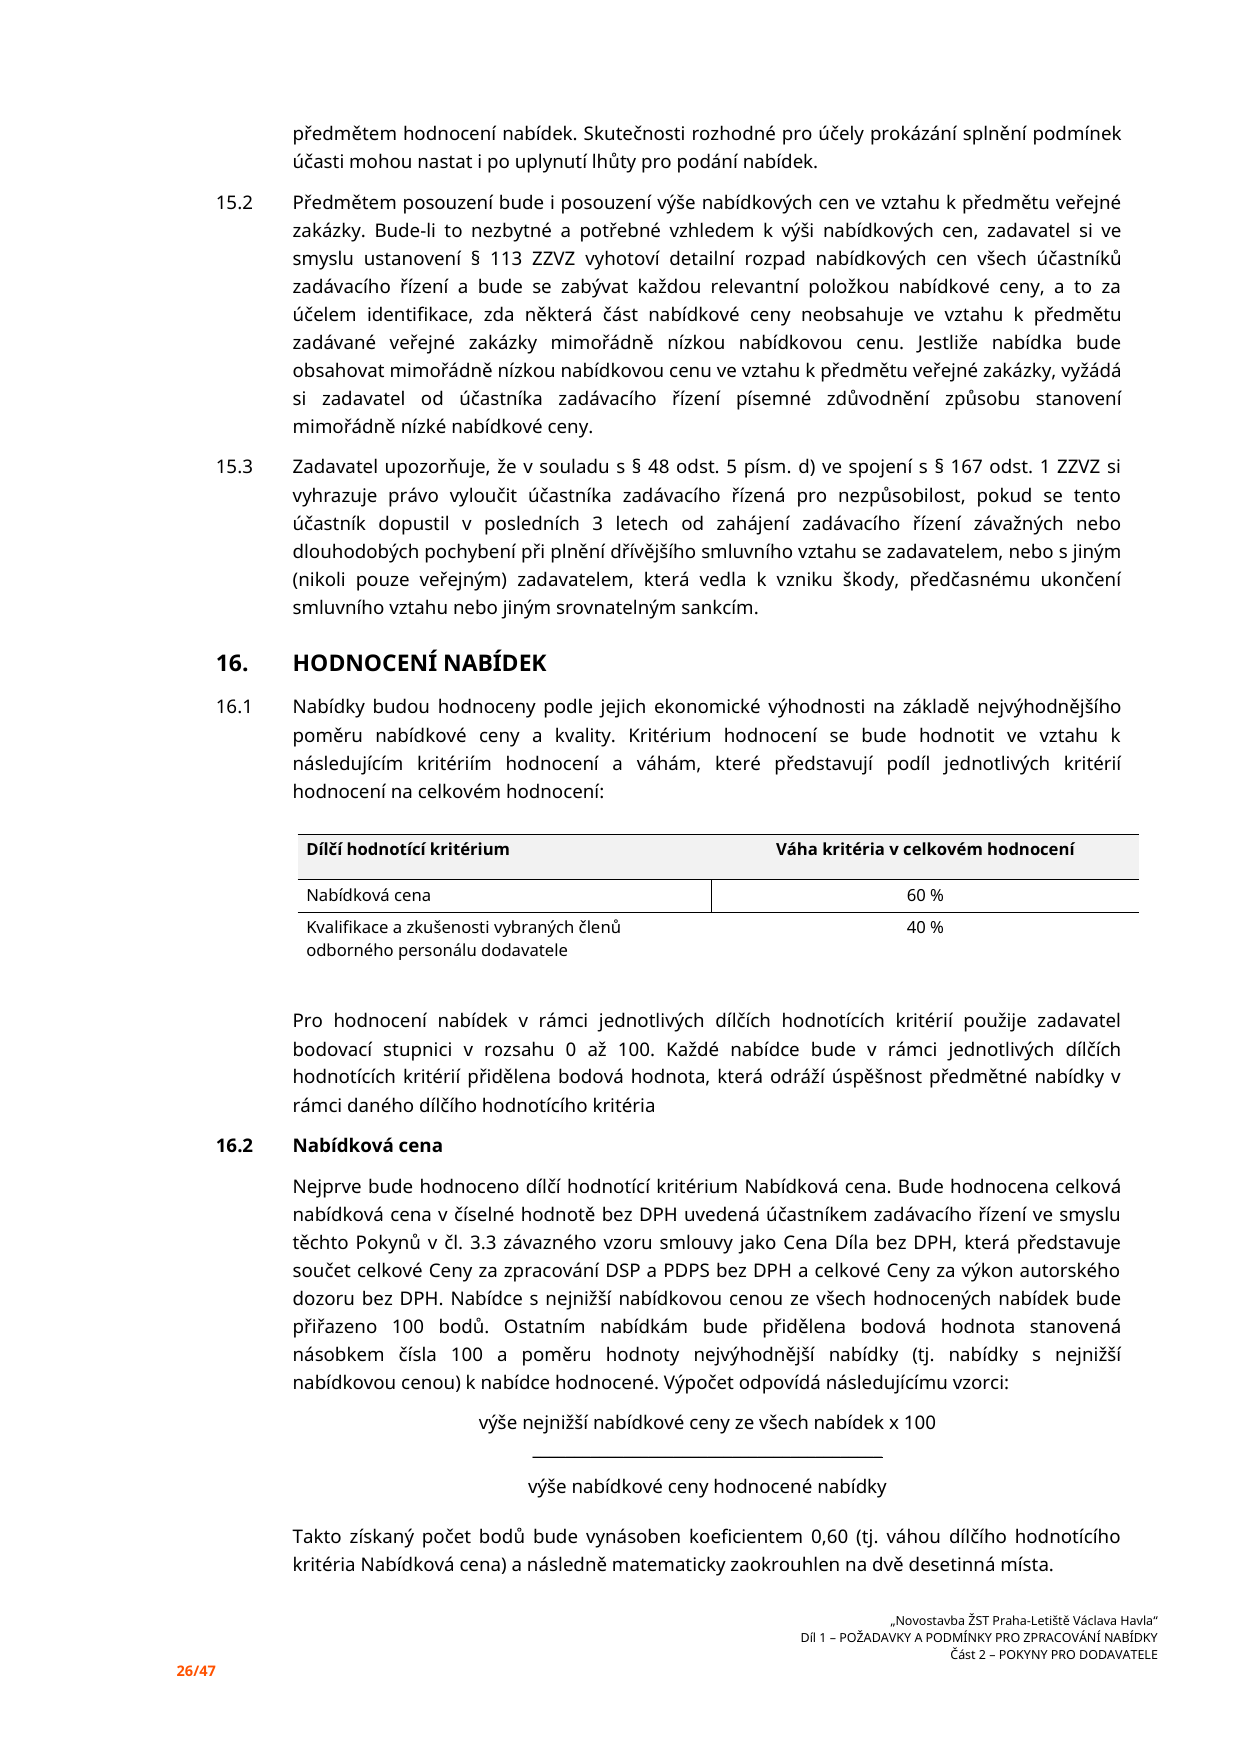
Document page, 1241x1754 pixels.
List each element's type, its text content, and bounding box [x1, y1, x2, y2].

text Zadavatel upozorňuje, že v souladu s § 48 odst. 5 písm. d) ve spojení s § 167 odst. 1 ZZVZ si vyhrazuje právo vyloučit účastníka zadávacího řízená pro nezpůsobilost, pokud se tento účastník dopustil v posledních 3 letech od zahájení zadávacího řízení závažných nebo dlouhodobých pochybení při plnění dřívějšího smluvního vztahu se zadavatelem, nebo s jiným (nikoli pouze veřejným) zadavatelem, která vedla k vzniku škody, předčasnému ukončení smluvního vztahu nebo jiným srovnatelným sankcím. [216, 454, 1122, 619]
table_cell Nabídková cena [298, 880, 711, 912]
table_header Dílčí hodnotící kritérium [298, 835, 711, 879]
list __________________________________________ [292, 1435, 1122, 1461]
text Nabídková cena [216, 1132, 1122, 1158]
table_header Váha kritéria v celkovém hodnocení [711, 835, 1139, 879]
text Nabídky budou hodnoceny podle jejich ekonomické výhodnosti na základě nejvýhodnějšího poměru nabídkové ceny a kvality. Kritérium hodnocení se bude hodnotit ve vztahu k následujícím kritériím hodnocení a váhám, které představují podíl jednotlivých kritérií hodnocení na celkovém hodnocení: [216, 694, 1122, 803]
text Předmětem posouzení bude i posouzení výše nabídkových cen ve vztahu k předmětu veřejné zakázky. Bude-li to nezbytné a potřebné vzhledem k výši nabídkových cen, zadavatel si ve smyslu ustanovení § 113 ZZVZ vyhotoví detailní rozpad nabídkových cen všech účastníků zadávacího řízení a bude se zabývat každou relevantní položkou nabídkové ceny, a to za účelem identifikace, zda některá část nabídkové ceny neobsahuje ve vztahu k předmětu zadávané veřejné zakázky mimořádně nízkou nabídkovou cenu. Jestliže nabídka bude obsahovat mimořádně nízkou nabídkovou cenu ve vztahu k předmětu veřejné zakázky, vyžádá si zadavatel od účastníka zadávacího řízení písemné zdůvodnění způsobu stanovení mimořádně nízké nabídkové ceny. [216, 189, 1122, 439]
list výše nejnižší nabídkové ceny ze všech nabídek x 100 [292, 1409, 1122, 1435]
table_cell 40 % [711, 913, 1139, 967]
list Pro hodnocení nabídek v rámci jednotlivých dílčích hodnotících kritérií použije zadavatel bodovací stupnici v rozsahu 0 až 100. Každé nabídce bude v rámci jednotlivých dílčích hodnotících kritérií přidělena bodová hodnota, která odráží úspěšnost předmětné nabídky v rámci daného dílčího hodnotícího kritéria [292, 1008, 1122, 1117]
list výše nabídkové ceny hodnocené nabídky [292, 1473, 1122, 1499]
table_cell Kvalifikace a zkušenosti vybraných členů odborného personálu dodavatele [298, 913, 711, 967]
table_cell 60 % [712, 880, 1139, 912]
list Nejprve bude hodnoceno dílčí hodnotící kritérium Nabídková cena. Bude hodnocena celková nabídková cena v číselné hodnotě bez DPH uvedená účastníkem zadávacího řízení ve smyslu těchto Pokynů v čl. 3.3 závazného vzoru smlouvy jako Cena Díla bez DPH, která představuje součet celkové Ceny za zpracování DSP a PDPS bez DPH a celkové Ceny za výkon autorského dozoru bez DPH. Nabídce s nejnižší nabídkovou cenou ze všech hodnocených nabídek bude přiřazeno 100 bodů. Ostatním nabídkám bude přidělena bodová hodnota stanovená násobkem čísla 100 a poměru hodnoty nejvýhodnější nabídky (tj. nabídky s nejnižší nabídkovou cenou) k nabídce hodnocené. Výpočet odpovídá následujícímu vzorci: [292, 1173, 1122, 1394]
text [216, 121, 1122, 174]
text HODNOCENÍ NABÍDEK [216, 647, 1122, 678]
list Takto získaný počet bodů bude vynásoben koeficientem 0,60 (tj. váhou dílčího hodnotícího kritéria Nabídková cena) a následně matematicky zaokrouhlen na dvě desetinná místa. [292, 1524, 1122, 1577]
